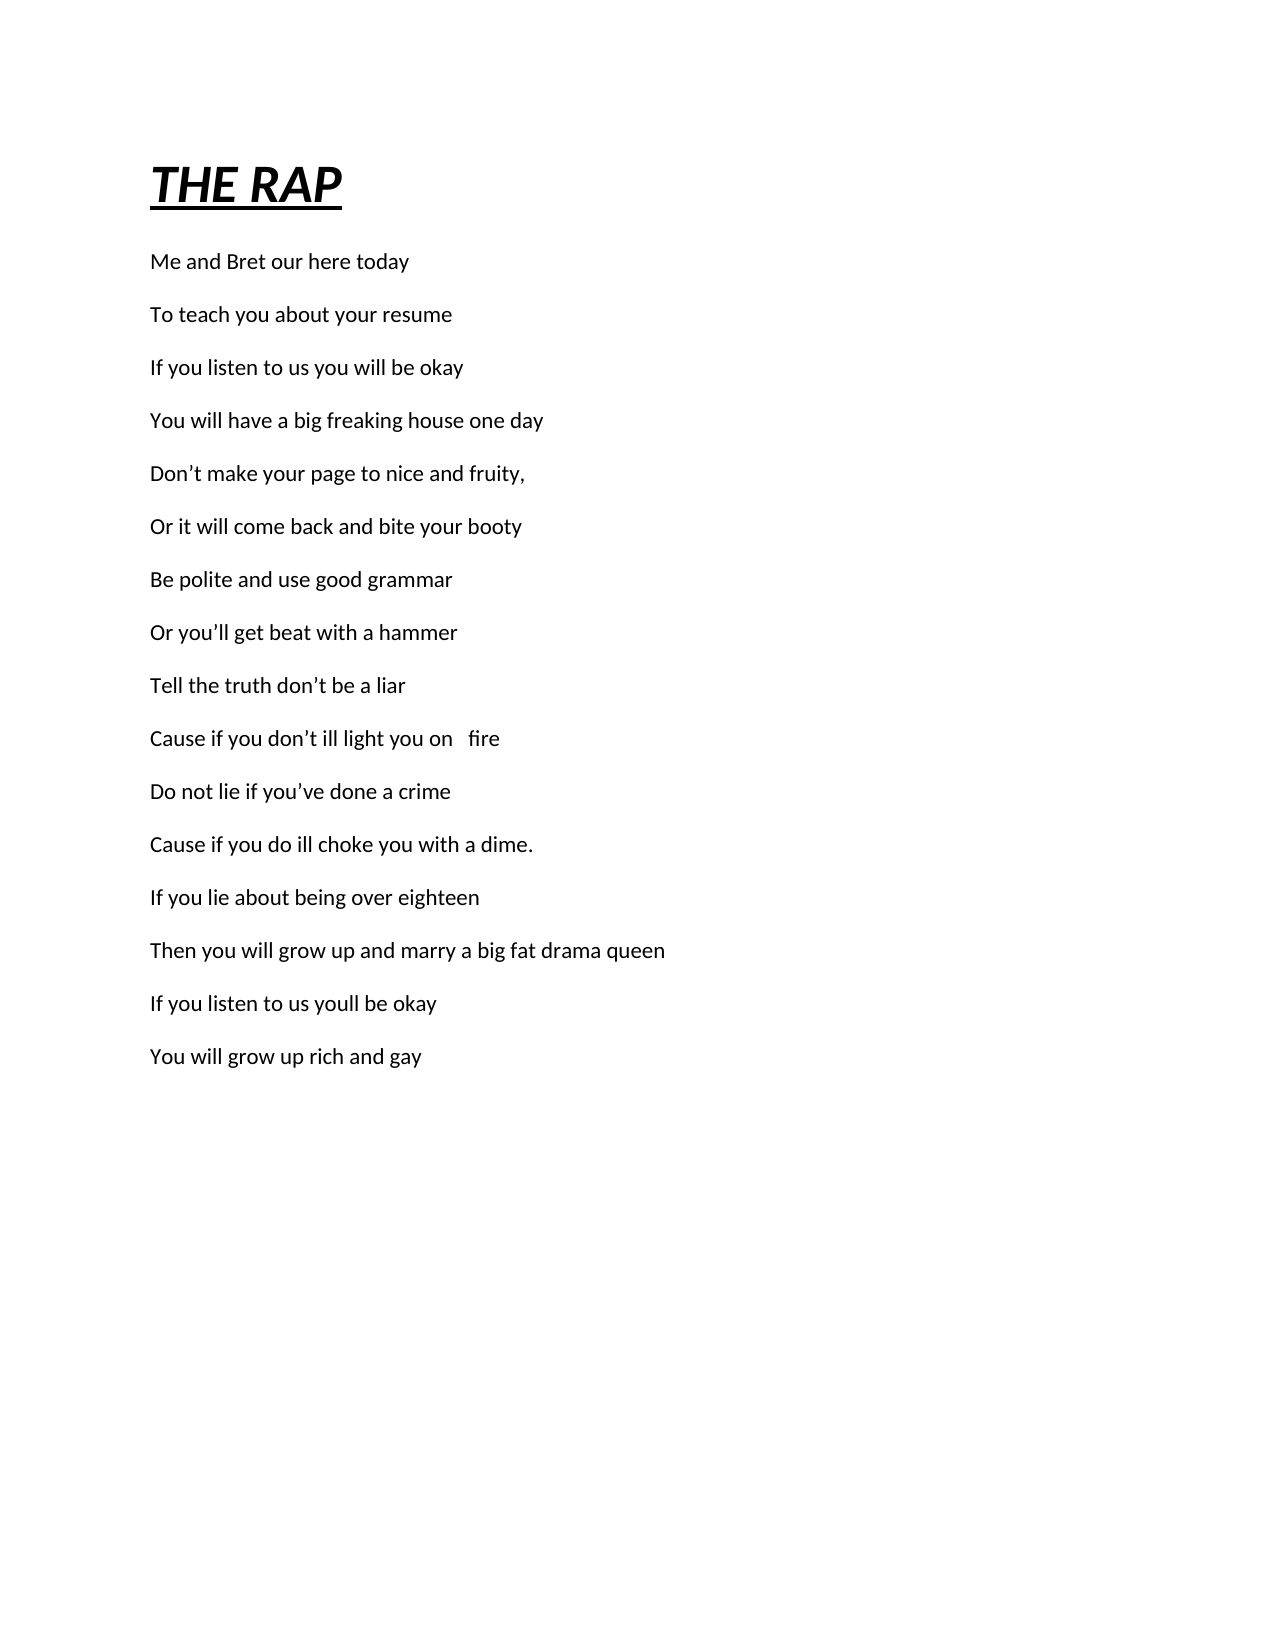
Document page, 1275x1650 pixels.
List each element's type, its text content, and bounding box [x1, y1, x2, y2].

text You will grow up rich and gay [150, 1042, 1125, 1070]
text If you listen to us youll be okay [150, 989, 1125, 1017]
text To teach you about your resume [150, 300, 1125, 328]
text You will have a big freaking house one day [150, 406, 1125, 434]
text Then you will grow up and marry a big fat drama queen [150, 936, 1125, 964]
text THE RAP [150, 150, 1125, 216]
text If you lie about being over eighteen [150, 883, 1125, 911]
text Don’t make your page to nice and fruity, [150, 459, 1125, 487]
text Tell the truth don’t be a liar [150, 671, 1125, 699]
text Cause if you don’t ill light you on fire [150, 724, 1125, 752]
text Or you’ll get beat with a hammer [150, 618, 1125, 646]
text Be polite and use good grammar [150, 565, 1125, 593]
text Cause if you do ill choke you with a dime. [150, 830, 1125, 858]
text If you listen to us you will be okay [150, 353, 1125, 381]
text Or it will come back and bite your booty [150, 512, 1125, 540]
text Do not lie if you’ve done a crime [150, 777, 1125, 805]
text Me and Bret our here today [150, 247, 1125, 275]
